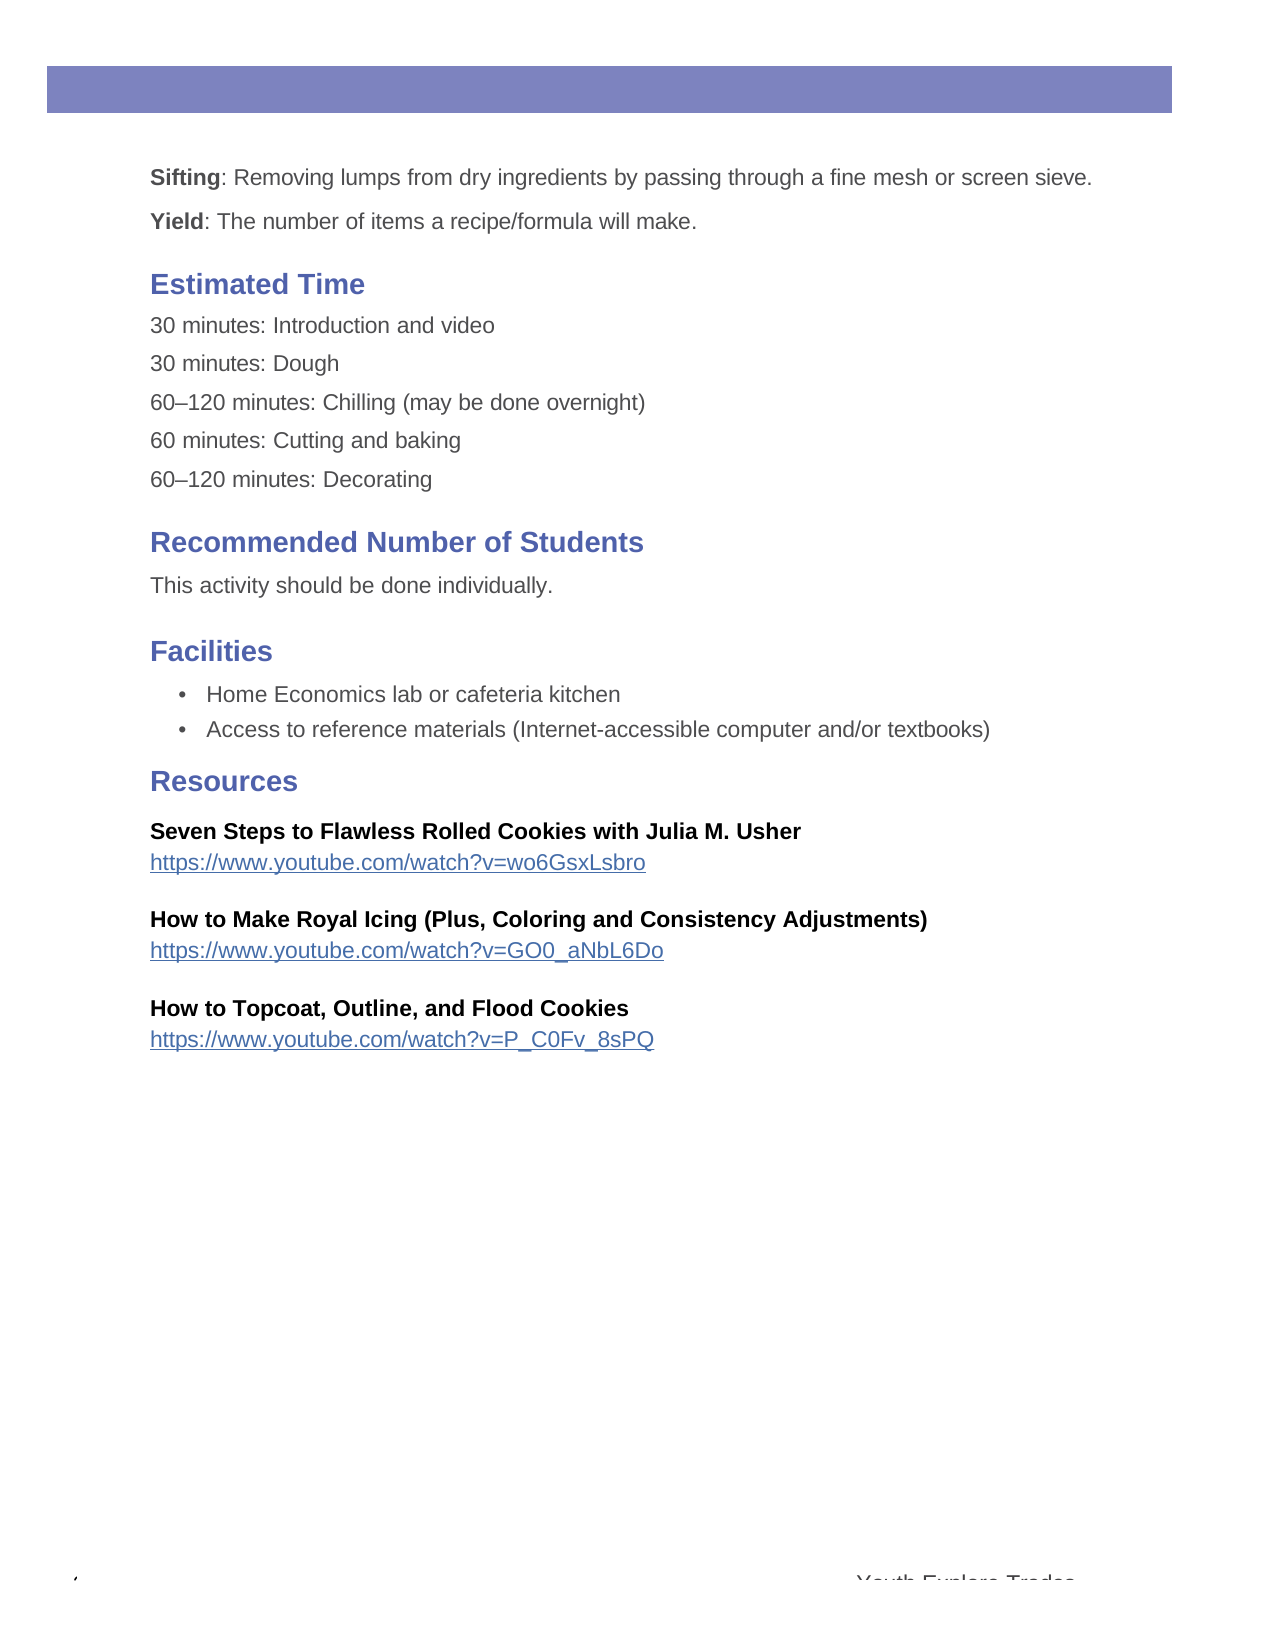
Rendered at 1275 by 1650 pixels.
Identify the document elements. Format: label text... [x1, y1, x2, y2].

text https://www.youtube.com/watch?v=P_C0Fv_8sPQ [150, 1026, 1183, 1052]
text 60–120 minutes: Decorating [150, 466, 1183, 492]
text 30 minutes: Introduction and video 30 minutes: Dough [150, 312, 516, 376]
text Sifting: Removing lumps from dry ingredients by passing through a fine mesh or screen sieve. [150, 164, 1183, 190]
subtitle How to Make Royal Icing (Plus, Coloring and Consistency Adjustments) [150, 906, 1183, 932]
list Home Economics lab or cafeteria kitchen [178, 681, 1183, 707]
text This activity should be done individually. [150, 572, 1183, 598]
subtitle Resources [150, 764, 1183, 797]
text 60–120 minutes: Chilling (may be done overnight) 60 minutes: Cutting and baking [150, 389, 665, 453]
text Yield: The number of items a recipe/formula will make. [150, 208, 1183, 234]
subtitle Facilities [150, 634, 1183, 668]
subtitle Estimated Time [150, 267, 1183, 301]
subtitle Seven Steps to Flawless Rolled Cookies with Julia M. Usher [150, 818, 1183, 844]
list Access to reference materials (Internet-accessible computer and/or textbooks) [178, 716, 1183, 742]
text https://www.youtube.com/watch?v=GO0_aNbL6Do [150, 937, 1183, 964]
subtitle How to Topcoat, Outline, and Flood Cookies [150, 995, 1183, 1021]
text https://www.youtube.com/watch?v=wo6GsxLsbro [150, 849, 1183, 875]
subtitle Recommended Number of Students [150, 525, 1183, 559]
